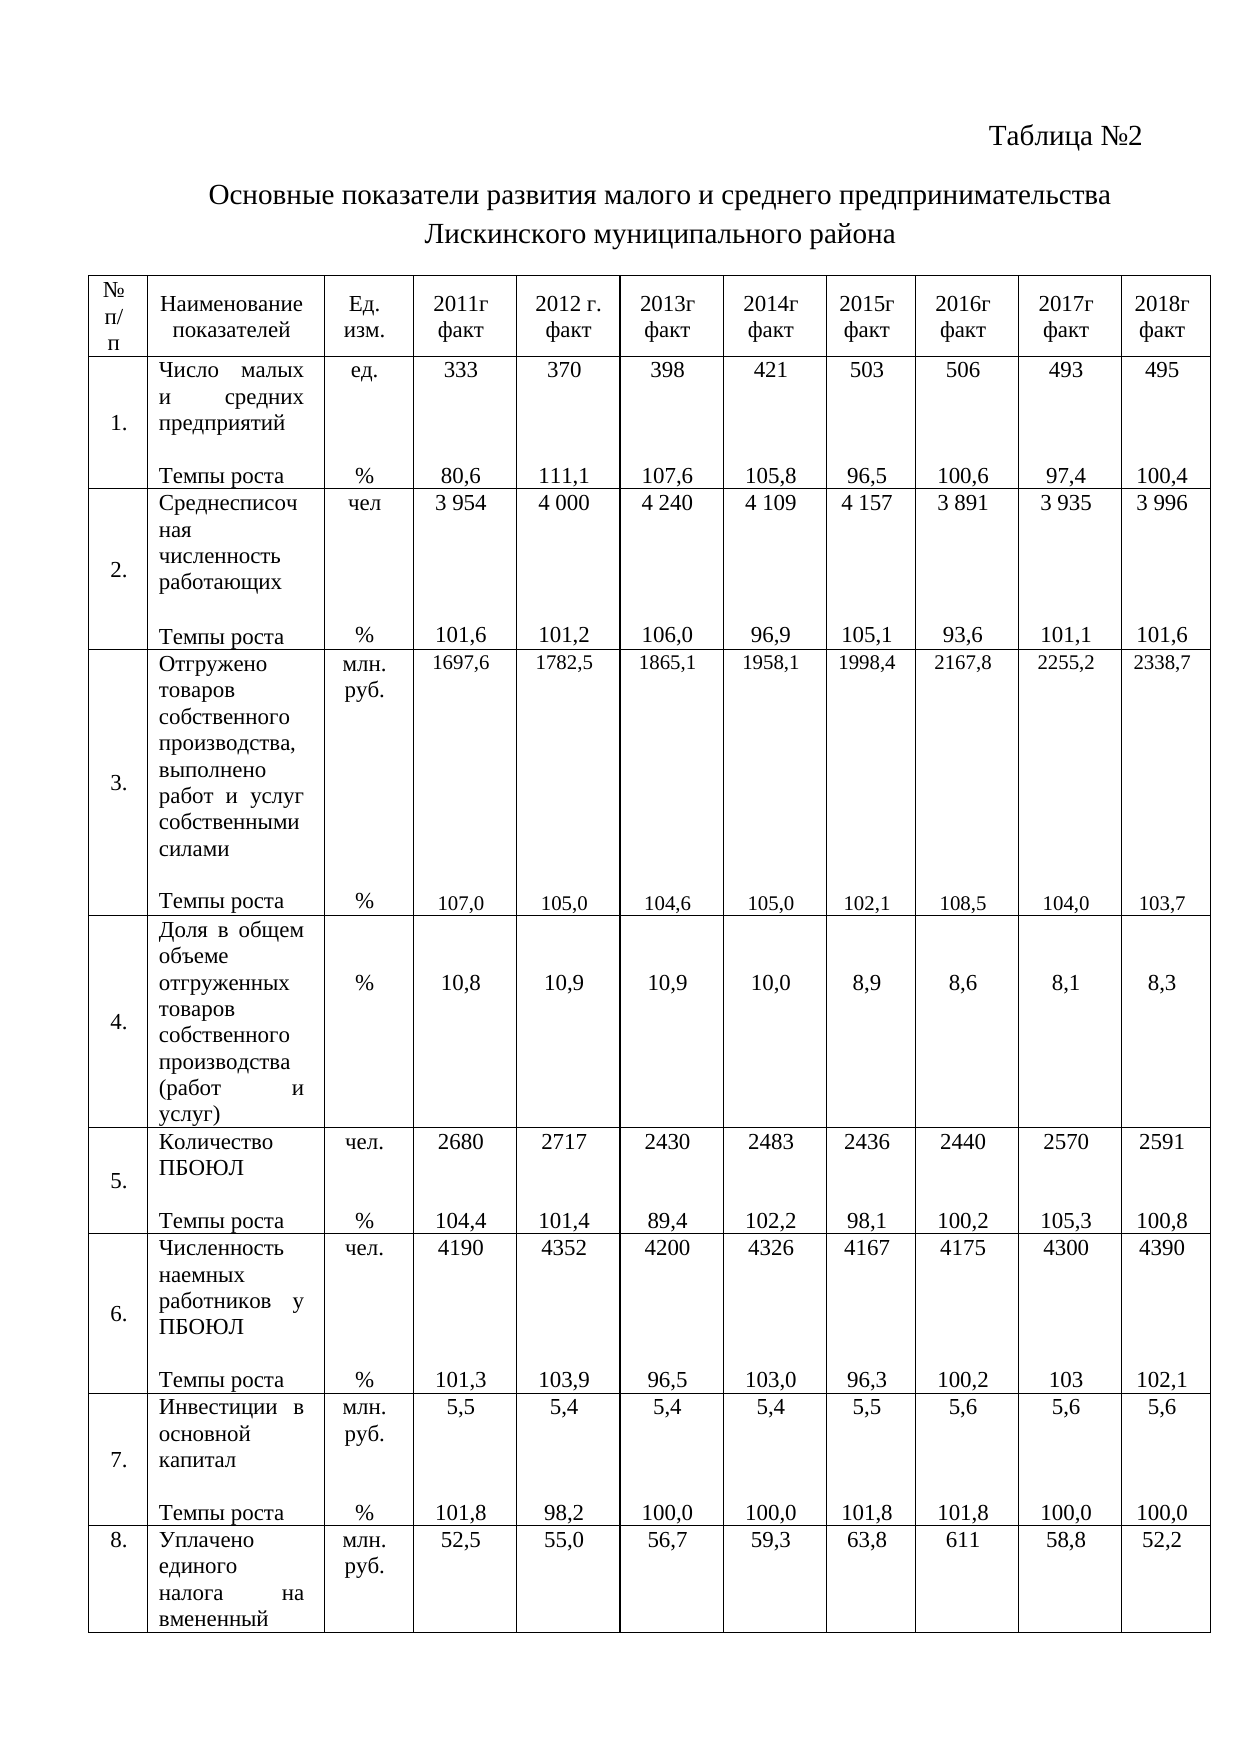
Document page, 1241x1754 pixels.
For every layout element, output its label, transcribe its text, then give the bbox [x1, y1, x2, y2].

table_cell 398 107,6 [621, 357, 723, 488]
table_cell 2436 98,1 [827, 1128, 915, 1233]
table_cell ед. % [325, 357, 413, 488]
table_cell 4 000 101,2 [517, 489, 619, 649]
table_cell 4175 100,2 [916, 1234, 1018, 1392]
table_cell 5,4 100,0 [724, 1394, 826, 1525]
table_cell 52,2 88,8 [1122, 1526, 1210, 1632]
table_cell 2. [89, 489, 147, 649]
table_cell 333 80,6 [414, 357, 516, 488]
table_cell Отгружено товаров собственного производства, выполнено работ и услуг собственными силами Темпы роста [148, 650, 324, 915]
table_cell 8,9 [827, 916, 915, 1127]
table_cell 4. [89, 916, 147, 1127]
table_cell чел. % [325, 1128, 413, 1233]
table_cell 2717 101,4 [517, 1128, 619, 1233]
table_cell 495 100,4 [1122, 357, 1210, 488]
table_cell 8,1 [1019, 916, 1121, 1127]
table_cell 3 954 101,6 [414, 489, 516, 649]
table_cell 493 97,4 [1019, 357, 1121, 488]
table_cell 10,9 [621, 916, 723, 1127]
table_cell 2591 100,8 [1122, 1128, 1210, 1233]
table_cell 5,5 101,8 [414, 1394, 516, 1525]
table_cell 5,4 100,0 [621, 1394, 723, 1525]
table_cell млн. руб. % [325, 1526, 413, 1632]
table_cell 4 157 105,1 [827, 489, 915, 649]
table_cell млн. руб. % [325, 1394, 413, 1525]
table_cell Численность наемных работников у ПБОЮЛ Темпы роста [148, 1234, 324, 1392]
table_header Ед. изм. [325, 276, 413, 356]
table_cell 10,9 [517, 916, 619, 1127]
table_cell 55,0 104,8 [517, 1526, 619, 1632]
table_cell 4190 101,3 [414, 1234, 516, 1392]
table_header 2013г факт [621, 276, 723, 356]
table_cell Число малых и средних предприятий Темпы роста [148, 357, 324, 488]
table_cell 8,3 [1122, 916, 1210, 1127]
table_header 2015г факт [827, 276, 915, 356]
table_cell % [325, 916, 413, 1127]
table_cell 2255,2 104,0 [1019, 650, 1121, 915]
table_cell 370 111,1 [517, 357, 619, 488]
table_cell 63,8 107,6 [827, 1526, 915, 1632]
table_cell Инвестиции в основной капитал Темпы роста [148, 1394, 324, 1525]
table_cell 5,6 100,0 [1019, 1394, 1121, 1525]
table_cell 7. [89, 1394, 147, 1525]
table_cell 1998,4 102,1 [827, 650, 915, 915]
table_cell 56,7 103,1 [621, 1526, 723, 1632]
table_header №п/п [89, 276, 147, 356]
text Основные показатели развития малого и среднего предпринимательства Лискинского муниципального района [177, 177, 1143, 249]
table_cell 2167,8 108,5 [916, 650, 1018, 915]
text Таблица №2 [177, 118, 1143, 152]
table_cell 2430 89,4 [621, 1128, 723, 1233]
table_cell 4300 103 [1019, 1234, 1121, 1392]
table_cell 8,6 [916, 916, 1018, 1127]
table_cell 3 935 101,1 [1019, 489, 1121, 649]
table_cell 4 240 106,0 [621, 489, 723, 649]
table_cell 5. [89, 1128, 147, 1233]
table_cell 3. [89, 650, 147, 915]
table_cell Среднесписочная численность работающих Темпы роста [148, 489, 324, 649]
table_cell 5,5 101,8 [827, 1394, 915, 1525]
table_header 2014г факт [724, 276, 826, 356]
table_header Наименование показателей [148, 276, 324, 356]
table_cell 4167 96,3 [827, 1234, 915, 1392]
table_cell 3 891 93,6 [916, 489, 1018, 649]
table_cell 2680 104,4 [414, 1128, 516, 1233]
table_cell 5,6 100,0 [1122, 1394, 1210, 1525]
table_cell 2483 102,2 [724, 1128, 826, 1233]
table_cell 1. [89, 357, 147, 488]
table_cell 58,8 96,2 [1019, 1526, 1121, 1632]
table_header 2018г факт [1122, 276, 1210, 356]
table_cell 5,4 98,2 [517, 1394, 619, 1525]
table_cell Количество ПБОЮЛ Темпы роста [148, 1128, 324, 1233]
table_cell 503 96,5 [827, 357, 915, 488]
table_cell 59,3 104,6 [724, 1526, 826, 1632]
table_cell Доля в общем объеме отгруженных товаров собственного производства (работ и услуг) [148, 916, 324, 1127]
table_cell 1865,1 104,6 [621, 650, 723, 915]
table_cell чел % [325, 489, 413, 649]
table_header 2012 г. факт [517, 276, 619, 356]
table_header 2016г факт [916, 276, 1018, 356]
table_cell 4 109 96,9 [724, 489, 826, 649]
table_cell 611 95,8 [916, 1526, 1018, 1632]
table_cell 6. [89, 1234, 147, 1392]
table_cell 10,8 [414, 916, 516, 1127]
table_cell 2570 105,3 [1019, 1128, 1121, 1233]
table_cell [148, 1526, 324, 1632]
table_cell 2440 100,2 [916, 1128, 1018, 1233]
table_cell 8. [89, 1526, 147, 1632]
table_cell 4326 103,0 [724, 1234, 826, 1392]
table_cell 4390 102,1 [1122, 1234, 1210, 1392]
table_cell 506 100,6 [916, 357, 1018, 488]
table_cell чел. % [325, 1234, 413, 1392]
table_cell 5,6 101,8 [916, 1394, 1018, 1525]
table_header 2017г факт [1019, 276, 1121, 356]
table_header 2011г факт [414, 276, 516, 356]
table_cell 52,5 119,9 [414, 1526, 516, 1632]
table_cell 1782,5 105,0 [517, 650, 619, 915]
table_cell 1958,1 105,0 [724, 650, 826, 915]
table_cell 4352 103,9 [517, 1234, 619, 1392]
table_cell 2338,7 103,7 [1122, 650, 1210, 915]
table_cell 3 996 101,6 [1122, 489, 1210, 649]
table_cell 1697,6 107,0 [414, 650, 516, 915]
table_cell млн. руб. % [325, 650, 413, 915]
table_cell 421 105,8 [724, 357, 826, 488]
table_cell 10,0 [724, 916, 826, 1127]
table_cell 4200 96,5 [621, 1234, 723, 1392]
